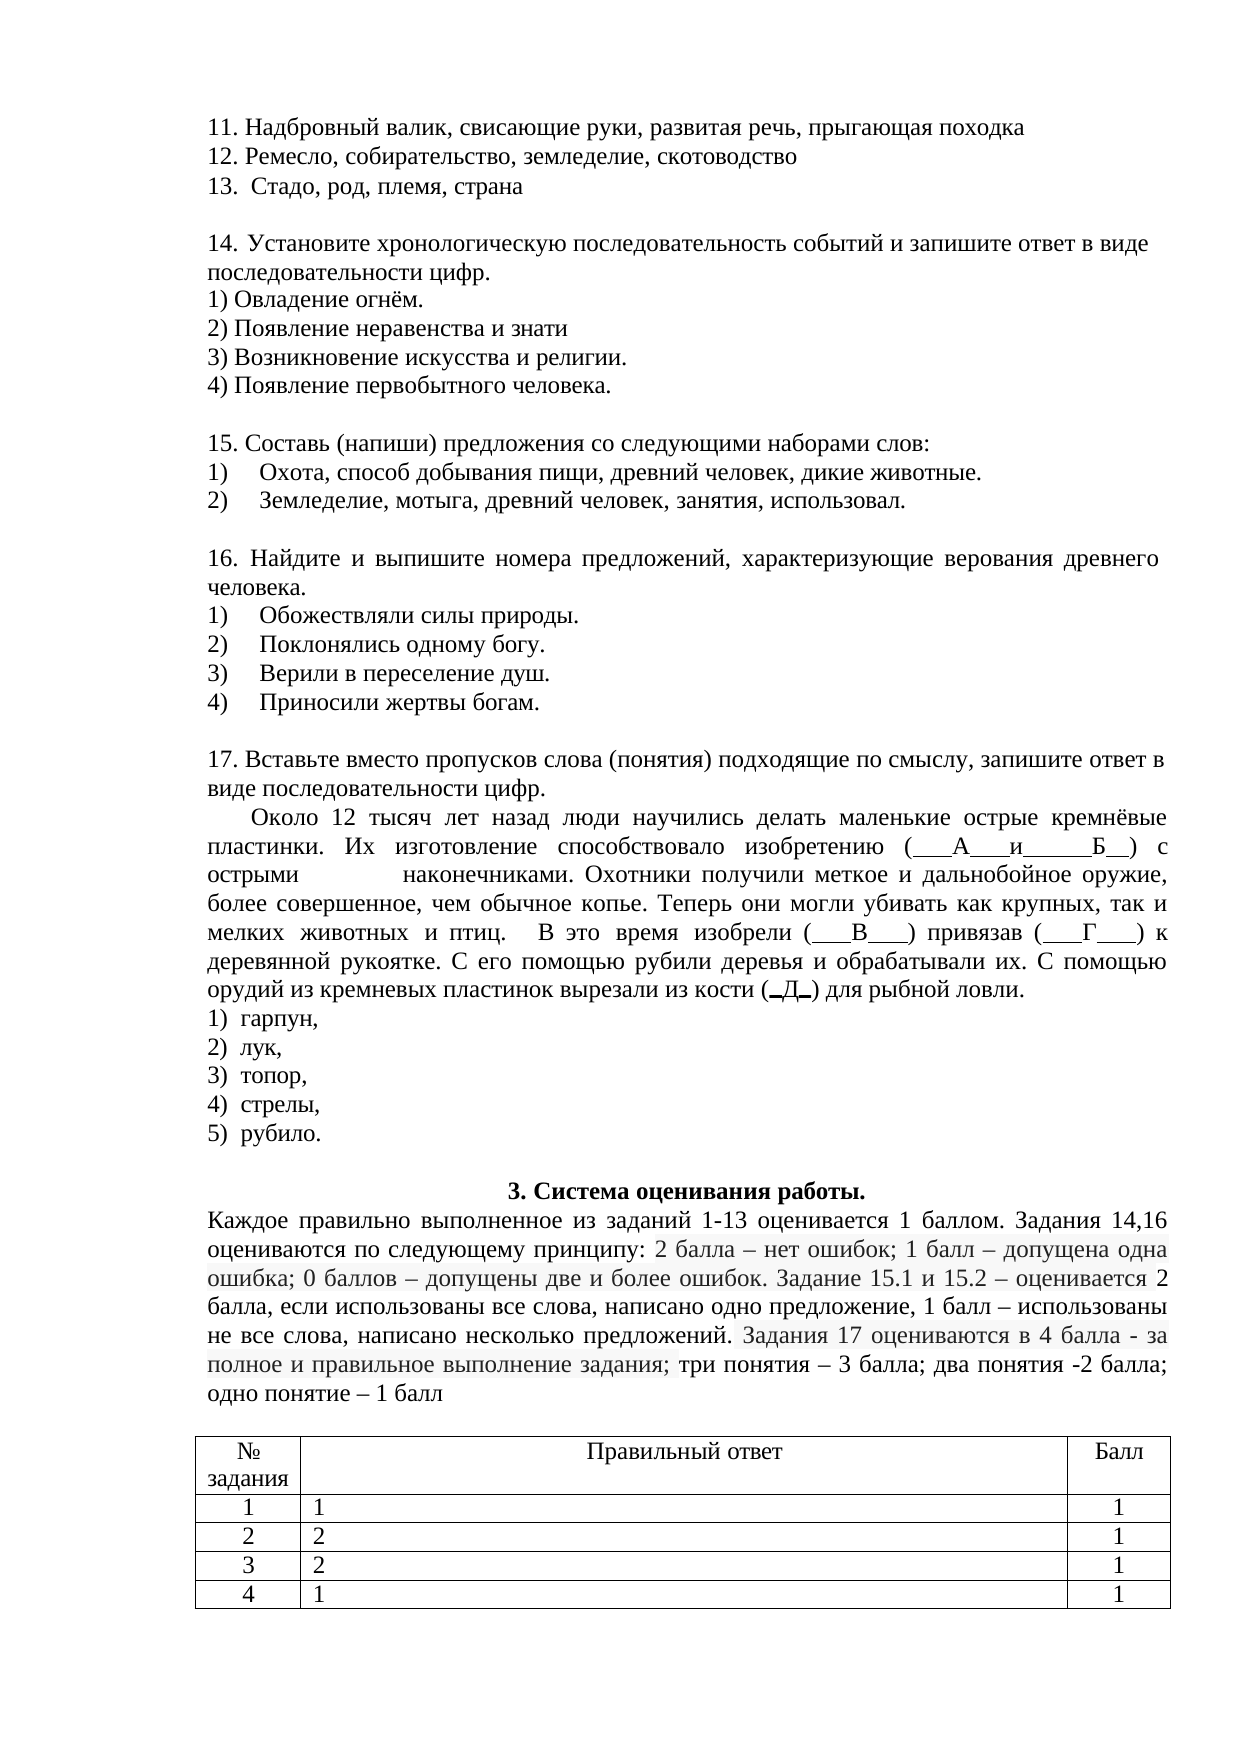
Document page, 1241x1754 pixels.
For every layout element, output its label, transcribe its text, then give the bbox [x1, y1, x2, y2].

table_header Правильный ответ [301, 1437, 1067, 1494]
list Найдите и выпишите номера предложений, характеризующие верования древнего человека. [207, 543, 1164, 601]
table_header Балл [1068, 1437, 1170, 1494]
list Система оценивания работы. [508, 1177, 1196, 1205]
list Возникновение искусства и религии. [207, 342, 1196, 371]
list Ремесло, собирательство, земледелие, скотоводство [207, 141, 1196, 170]
list Обожествляли силы природы. [207, 601, 1196, 629]
table_cell 1 [1068, 1552, 1170, 1579]
table_cell 2 [196, 1523, 300, 1551]
list Охота, способ добывания пищи, древний человек, дикие животные. [207, 457, 1196, 486]
list Вставьте вместо пропусков слова (понятия) подходящие по смыслу, запишите ответ в виде последовательности цифр. [207, 744, 1165, 802]
list Составь (напиши) предложения со следующими наборами слов: [207, 428, 1196, 457]
list Верили в переселение душ. [207, 658, 1196, 687]
text Каждое правильно выполненное из заданий 1-13 оценивается 1 баллом. Задания 14,16 оцениваются по следующему принципу: 2 балла – нет ошибок; 1 балл – допущена одна ошибка; 0 баллов – допущены две и более ошибок. Задание 15.1 и 15.2 – оценивается 2 балла, если использованы все слова, написано одно предложение, 1 балл – использованы не все слова, написано несколько предложений. Задания 17 оцениваются в 4 балла - за полное и правильное выполнение задания; три понятия – 3 балла; два понятия -2 балла; одно понятие – 1 балл [207, 1263, 1169, 1406]
list гарпун, [207, 1003, 1196, 1032]
list Овладение огнём. [207, 285, 1196, 313]
list Появление неравенства и знати [207, 314, 1196, 342]
list Приносили жертвы богам. [207, 687, 1196, 716]
list Установите хронологическую последовательность событий и запишите ответ в виде последовательности цифр. [207, 228, 1164, 285]
table_cell 2 [301, 1552, 1067, 1579]
table_cell 1 [1068, 1581, 1170, 1608]
list Поклонялись одному богу. [207, 629, 1196, 658]
text Каждое правильно выполненное из заданий 1-13 оценивается 1 баллом. Задания 14,16 оцениваются по следующему принципу: 2 балла – нет ошибок; 1 балл – допущена одна ошибка; 0 баллов – допущены две и более ошибок. Задание 15.1 и 15.2 – оценивается 2 балла, если использованы все слова, написано одно предложение, 1 балл – использованы не все слова, написано несколько предложений. Задания 17 оцениваются в 4 балла - за полное и правильное выполнение задания; три понятия – 3 балла; два понятия -2 балла; одно понятие – 1 балл [207, 1205, 1169, 1263]
table_cell 2 [301, 1523, 1067, 1551]
list топор, [207, 1061, 1196, 1089]
list Надбровный валик, свисающие руки, развитая речь, прыгающая походка [207, 113, 1196, 141]
table_cell 1 [1068, 1495, 1170, 1522]
table_cell 4 [196, 1581, 300, 1608]
list рубило. [207, 1118, 1196, 1147]
table_cell 3 [196, 1552, 300, 1579]
table_cell 1 [196, 1495, 300, 1522]
table_cell 1 [301, 1581, 1067, 1608]
list стрелы, [207, 1089, 1196, 1118]
list Стадо, род, племя, страна [207, 171, 1196, 199]
text Около 12 тысяч лет назад люди научились делать маленькие острые кремнёвые пластинки. Их изготовление способствовало изобретению ( А и Б ) с острыми наконечниками. Охотники получили меткое и дальнобойное оружие, более совершенное, чем обычное копье. Теперь они могли убивать как крупных, так и мелких животных и птиц. В это время изобрели ( В ) привязав ( Г ) к деревянной рукоятке. С его помощью рубили деревья и обрабатывали их. С помощью орудий из кремневых пластинок вырезали из кости (Д) для рыбной ловли. [207, 802, 1168, 1003]
list Земледелие, мотыга, древний человек, занятия, использовал. [207, 486, 1196, 515]
list лук, [207, 1032, 1196, 1061]
table_cell 1 [301, 1495, 1067, 1522]
table_cell 1 [1068, 1523, 1170, 1551]
table_header № задания [196, 1437, 300, 1494]
list Появление первобытного человека. [207, 371, 1196, 399]
